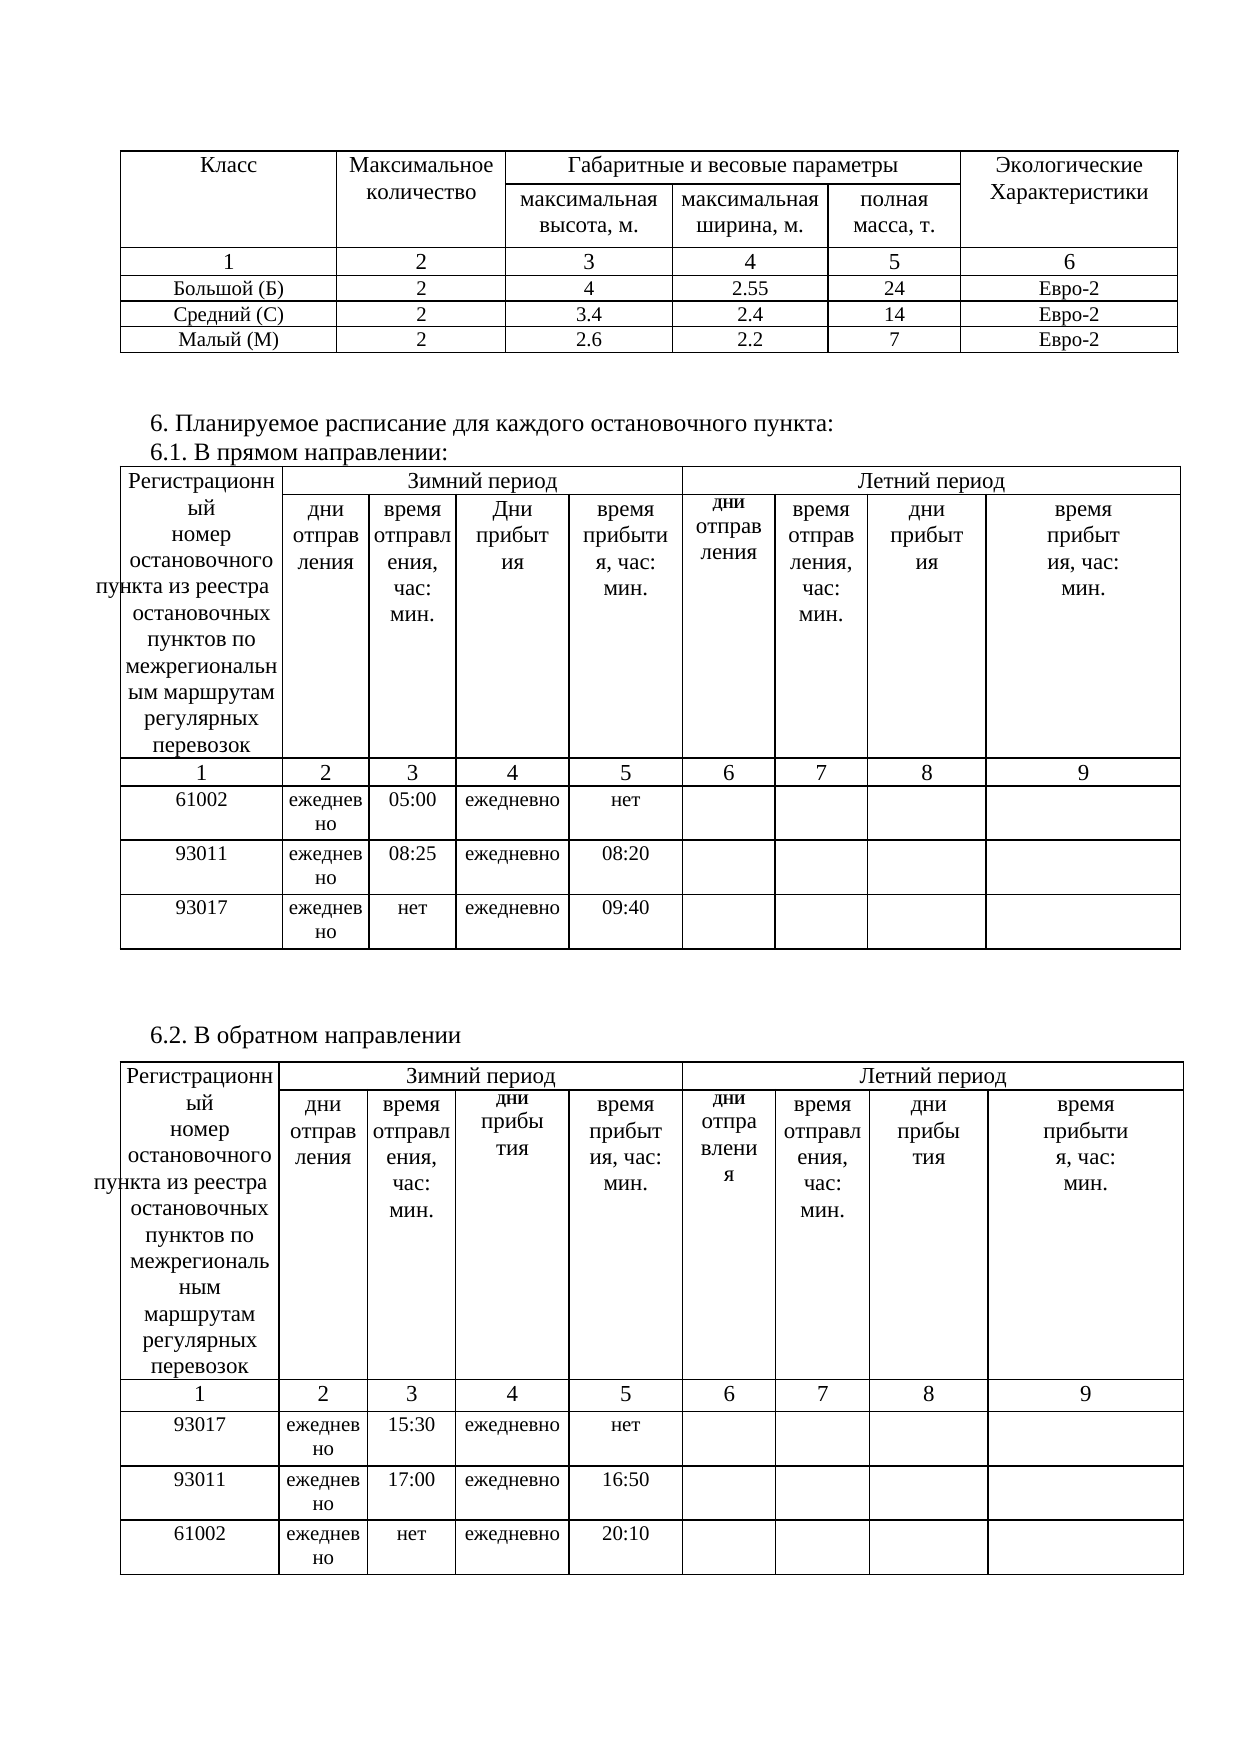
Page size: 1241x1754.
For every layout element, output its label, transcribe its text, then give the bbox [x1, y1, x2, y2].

table_cell [989, 1521, 1183, 1574]
table_cell [870, 1467, 987, 1519]
text 6.1. В прямом направлении: [150, 437, 1090, 466]
table_cell Малый (М) [121, 327, 336, 351]
table_cell время прибыт ия, час: мин. [987, 495, 1180, 757]
table_cell 14 [829, 302, 960, 326]
table_cell дни прибы тия [870, 1091, 987, 1379]
table_header Экологические Характеристики [961, 152, 1177, 247]
table_cell 08:25 [370, 841, 455, 894]
table_cell 4 [506, 276, 672, 300]
table_cell [776, 841, 867, 894]
table_cell 05:00 [370, 787, 455, 839]
table_cell 2.4 [673, 302, 827, 326]
table_cell время прибыти я, час: мин. [570, 495, 682, 757]
table_header Летний период [683, 467, 1180, 493]
table_header Максимальное количество [337, 152, 505, 247]
table_cell [683, 895, 774, 948]
table_cell 93017 [121, 1412, 278, 1465]
table_cell дни отправ ления [283, 495, 368, 757]
table_cell 4 [673, 248, 827, 274]
table_cell нет [370, 895, 455, 948]
table_cell 1 [121, 759, 282, 785]
table_cell 2 [337, 327, 505, 351]
table_cell ежедневно [280, 1521, 367, 1574]
table_cell ежедневно [456, 1412, 568, 1465]
table_cell 08:20 [570, 841, 682, 894]
table_cell ежедневно [283, 895, 368, 948]
table_cell 6 [683, 759, 774, 785]
table_cell 2 [283, 759, 368, 785]
table_cell [987, 895, 1180, 948]
table_cell [776, 1412, 869, 1465]
table_cell 7 [829, 327, 960, 351]
table_cell ежедневно [457, 895, 568, 948]
table_cell 5 [829, 248, 960, 274]
table_cell [683, 841, 774, 894]
text 6.2. В обратном направлении [150, 1020, 1090, 1048]
table_cell Евро-2 [961, 302, 1177, 326]
table_cell время отправ ления, час: мин. [776, 495, 867, 757]
table_cell ежедневно [280, 1412, 367, 1465]
table_cell [868, 895, 985, 948]
table_header Регистрационный номер остановочного пункта из реестра остановочных пунктов по межрегиональным маршрутам регулярных перевозок [121, 467, 282, 757]
table_cell 8 [868, 759, 985, 785]
table_cell нет [368, 1521, 455, 1574]
table_cell ежедневно [283, 841, 368, 894]
table_cell 1 [121, 248, 336, 274]
table_cell 93011 [121, 841, 282, 894]
table_cell 2 [337, 302, 505, 326]
table_cell 93017 [121, 895, 282, 948]
table_cell 9 [989, 1380, 1183, 1411]
table_cell 2.55 [673, 276, 827, 300]
table_cell 6 [961, 248, 1177, 274]
table_cell 5 [570, 759, 682, 785]
table_header Летний период [683, 1063, 1183, 1089]
table_header Зимний период [283, 467, 682, 493]
table_cell 61002 [121, 787, 282, 839]
table_cell 3 [506, 248, 672, 274]
table_cell [776, 1467, 869, 1519]
table_cell дни прибыт ия [868, 495, 985, 757]
table_cell 2 [280, 1380, 367, 1411]
table_header Зимний период [280, 1063, 682, 1089]
table_cell [683, 1521, 775, 1574]
table_cell 5 [570, 1380, 682, 1411]
table_cell максимальная высота, м. [506, 185, 672, 247]
table_cell ежедневно [456, 1521, 568, 1574]
table_cell полная масса, т. [829, 185, 960, 247]
table_cell 3 [368, 1380, 455, 1411]
table_cell время отправл ения, час: мин. [368, 1091, 455, 1379]
table_cell время отправл ения, час: мин. [370, 495, 455, 757]
table_header Габаритные и весовые параметры [506, 152, 960, 183]
table_cell [776, 1521, 869, 1574]
table_cell Большой (Б) [121, 276, 336, 300]
table_cell ежедневно [283, 787, 368, 839]
table_cell [989, 1467, 1183, 1519]
table_cell 4 [456, 1380, 568, 1411]
table_cell 2.2 [673, 327, 827, 351]
table_cell время прибыт ия, час: мин. [570, 1091, 682, 1379]
table_cell 4 [457, 759, 568, 785]
text 6. Планируемое расписание для каждого остановочного пункта: [150, 408, 1090, 437]
table_cell максимальная ширина, м. [673, 185, 827, 247]
table_cell 15:30 [368, 1412, 455, 1465]
table_cell Евро-2 [961, 276, 1177, 300]
table_cell 6 [683, 1380, 775, 1411]
table_cell 2 [337, 276, 505, 300]
table_cell [683, 787, 774, 839]
table_header Класс [121, 152, 336, 247]
table_cell 61002 [121, 1521, 278, 1574]
table_cell [683, 1467, 775, 1519]
table_cell нет [570, 1412, 682, 1465]
table_cell [987, 841, 1180, 894]
table_cell 2 [337, 248, 505, 274]
table_cell Евро-2 [961, 327, 1177, 351]
table_cell 8 [870, 1380, 987, 1411]
table_cell ежедневно [457, 787, 568, 839]
table_cell время прибыти я, час: мин. [989, 1091, 1183, 1379]
table_cell 7 [776, 1380, 869, 1411]
table_cell [987, 787, 1180, 839]
table_header Регистрационный номер остановочного пункта из реестра остановочных пунктов по межрегиональным маршрутам регулярных перевозок [121, 1063, 278, 1379]
table_cell ежедневно [457, 841, 568, 894]
table_cell 24 [829, 276, 960, 300]
table_cell 7 [776, 759, 867, 785]
table_cell 20:10 [570, 1521, 682, 1574]
table_cell 16:50 [570, 1467, 682, 1519]
table_cell ДНИ отпра влени я [683, 1091, 775, 1379]
table_cell 3 [370, 759, 455, 785]
table_cell дни отправ ления [280, 1091, 367, 1379]
table_cell 3.4 [506, 302, 672, 326]
table_cell время отправл ения, час: мин. [776, 1091, 869, 1379]
table_cell Средний (С) [121, 302, 336, 326]
table_cell 2.6 [506, 327, 672, 351]
table_cell [870, 1521, 987, 1574]
table_cell Дни прибыт ия [457, 495, 568, 757]
table_cell [776, 895, 867, 948]
table_cell ДНИ прибы тия [456, 1091, 568, 1379]
table_cell [868, 841, 985, 894]
table_cell [989, 1412, 1183, 1465]
table_cell 17:00 [368, 1467, 455, 1519]
table_cell нет [570, 787, 682, 839]
table_cell [776, 787, 867, 839]
table_cell 9 [987, 759, 1180, 785]
table_cell 1 [121, 1380, 278, 1411]
table_cell [870, 1412, 987, 1465]
table_cell [683, 1412, 775, 1465]
table_cell 09:40 [570, 895, 682, 948]
table_cell 93011 [121, 1467, 278, 1519]
table_cell [868, 787, 985, 839]
table_cell ежедневно [280, 1467, 367, 1519]
table_cell ДНИ отправ ления [683, 495, 774, 757]
table_cell ежедневно [456, 1467, 568, 1519]
